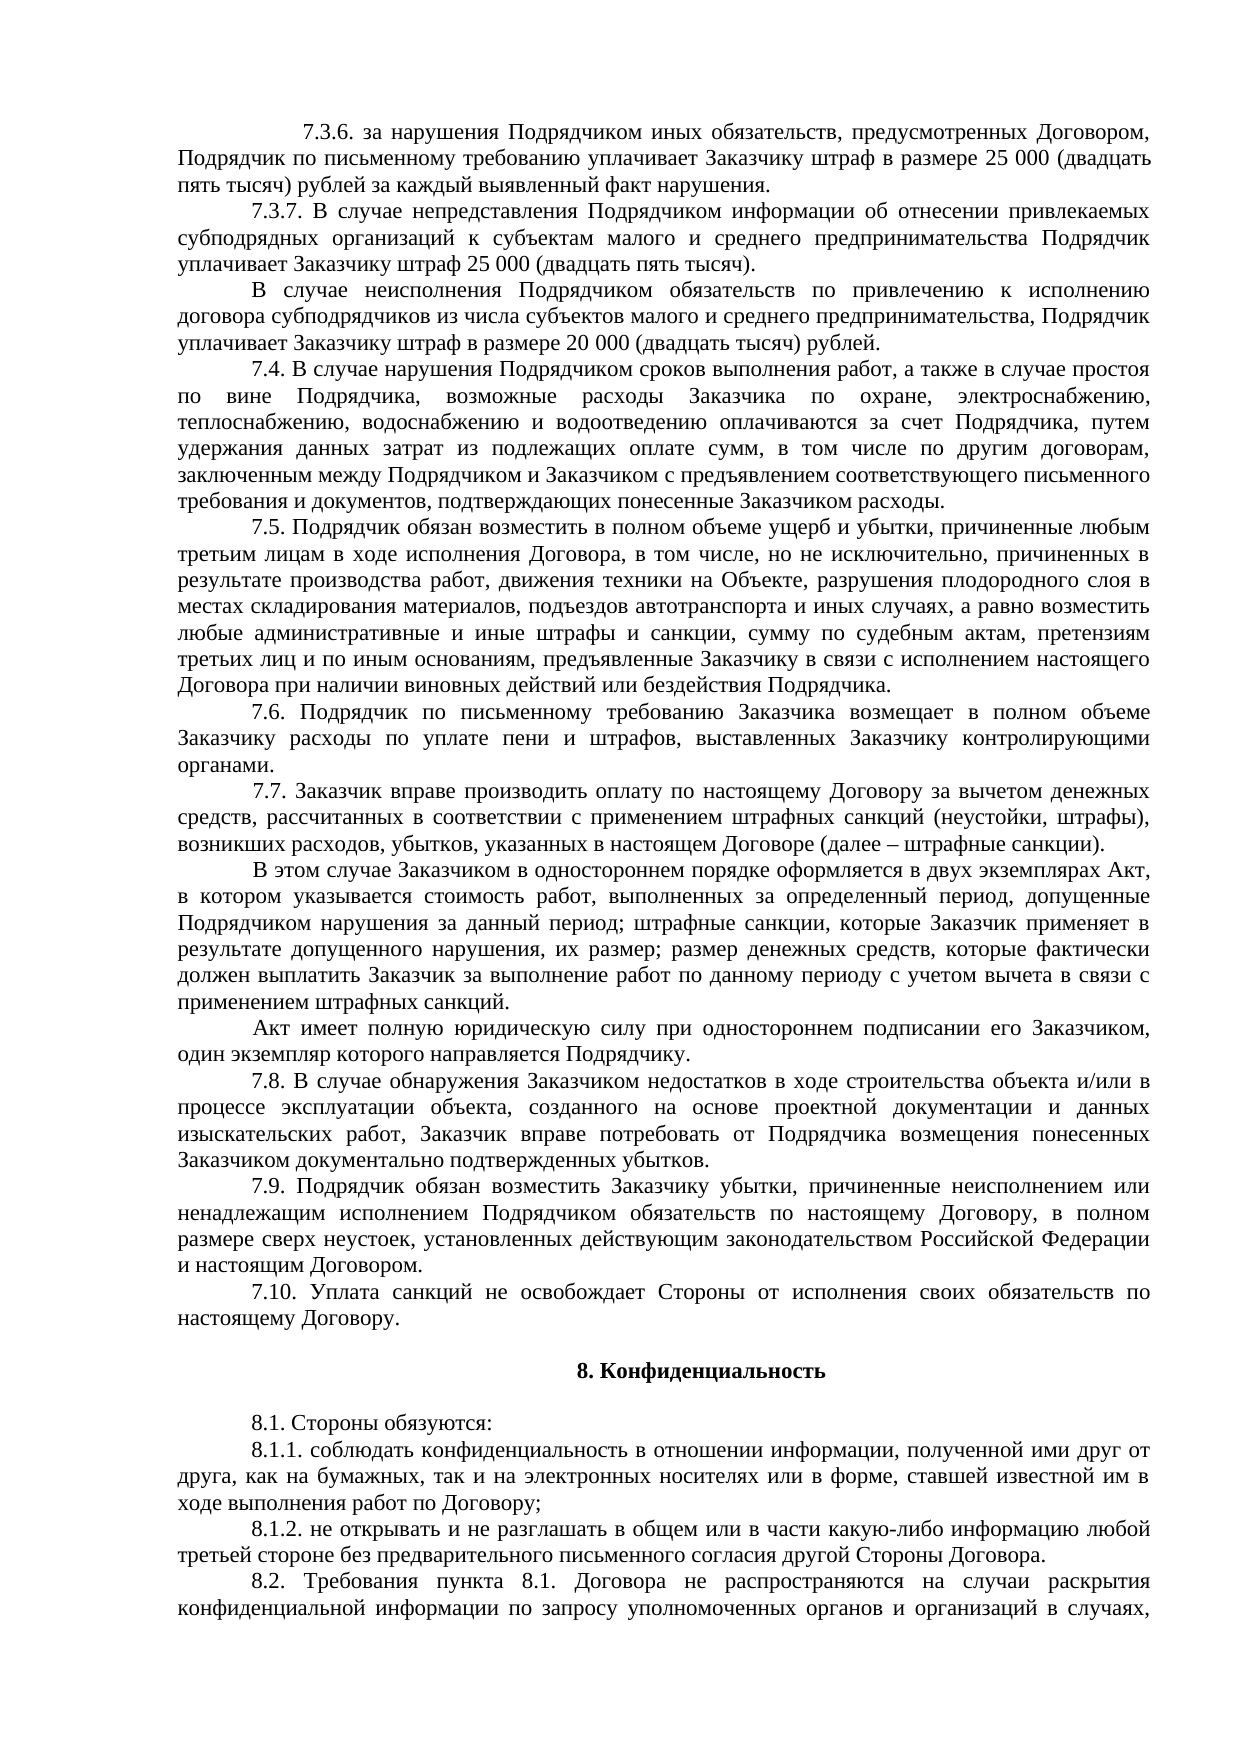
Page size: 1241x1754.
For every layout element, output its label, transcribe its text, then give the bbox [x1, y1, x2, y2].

text 7.7. Заказчик вправе производить оплату по настоящему Договору за вычетом денежных средств, рассчитанных в соответствии с применением штрафных санкций (неустойки, штрафы), возникших расходов, убытков, указанных в настоящем Договоре (далее – штрафные санкции). [177, 777, 1152, 856]
text В этом случае Заказчиком в одностороннем порядке оформляется в двух экземплярах Акт, в котором указывается стоимость работ, выполненных за определенный период, допущенные Подрядчиком нарушения за данный период; штрафные санкции, которые Заказчик применяет в результате допущенного нарушения, их размер; размер денежных средств, которые фактически должен выплатить Заказчик за выполнение работ по данному периоду с учетом вычета в связи с применением штрафных санкций. [177, 856, 1152, 1014]
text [177, 1568, 1152, 1620]
text Акт имеет полную юридическую силу при одностороннем подписании его Заказчиком, один экземпляр которого направляется Подрядчику. [177, 1014, 1152, 1067]
text 7.10. Уплата санкций не освобождает Стороны от исполнения своих обязательств по настоящему Договору. [177, 1278, 1152, 1330]
text 7.3.6. за нарушения Подрядчиком иных обязательств, предусмотренных Договором, Подрядчик по письменному требованию уплачивает Заказчику штраф в размере 25 000 (двадцать пять тысяч) рублей за каждый выявленный факт нарушения. [177, 118, 1152, 197]
text 8.1.1. соблюдать конфиденциальность в отношении информации, полученной ими друг от друга, как на бумажных, так и на электронных носителях или в форме, ставшей известной им в ходе выполнения работ по Договору; [177, 1436, 1152, 1515]
text 7.4. В случае нарушения Подрядчиком сроков выполнения работ, а также в случае простоя по вине Подрядчика, возможные расходы Заказчика по охране, электроснабжению, теплоснабжению, водоснабжению и водоотведению оплачиваются за счет Подрядчика, путем удержания данных затрат из подлежащих оплате сумм, в том числе по другим договорам, заключенным между Подрядчиком и Заказчиком с предъявлением соответствующего письменного требования и документов, подтверждающих понесенные Заказчиком расходы. [177, 355, 1152, 513]
text 7.9. Подрядчик обязан возместить Заказчику убытки, причиненные неисполнением или ненадлежащим исполнением Подрядчиком обязательств по настоящему Договору, в полном размере сверх неустоек, установленных действующим законодательством Российской Федерации и настоящим Договором. [177, 1172, 1152, 1278]
text 8.1. Стороны обязуются: [177, 1409, 1152, 1436]
text 7.3.7. В случае непредставления Подрядчиком информации об отнесении привлекаемых субподрядных организаций к субъектам малого и среднего предпринимательства Подрядчик уплачивает Заказчику штраф 25 000 (двадцать пять тысяч). [177, 197, 1152, 276]
text 7.6. Подрядчик по письменному требованию Заказчика возмещает в полном объеме Заказчику расходы по уплате пени и штрафов, выставленных Заказчику контролирующими органами. [177, 698, 1152, 777]
text В случае неисполнения Подрядчиком обязательств по привлечению к исполнению договора субподрядчиков из числа субъектов малого и среднего предпринимательства, Подрядчик уплачивает Заказчику штраф в размере 20 000 (двадцать тысяч) рублей. [177, 276, 1152, 355]
text 8.1.2. не открывать и не разглашать в общем или в части какую-либо информацию любой третьей стороне без предварительного письменного согласия другой Стороны Договора. [177, 1515, 1152, 1568]
text 7.8. В случае обнаружения Заказчиком недостатков в ходе строительства объекта и/или в процессе эксплуатации объекта, созданного на основе проектной документации и данных изыскательских работ, Заказчик вправе потребовать от Подрядчика возмещения понесенных Заказчиком документально подтвержденных убытков. [177, 1067, 1152, 1172]
text 7.5. Подрядчик обязан возместить в полном объеме ущерб и убытки, причиненные любым третьим лицам в ходе исполнения Договора, в том числе, но не исключительно, причиненных в результате производства работ, движения техники на Объекте, разрушения плодородного слоя в местах складирования материалов, подъездов автотранспорта и иных случаях, а равно возместить любые административные и иные штрафы и санкции, сумму по судебным актам, претензиям третьих лиц и по иным основаниям, предъявленные Заказчику в связи с исполнением настоящего Договора при наличии виновных действий или бездействия Подрядчика. [177, 513, 1152, 698]
text 8. Конфиденциальность [177, 1357, 1152, 1383]
